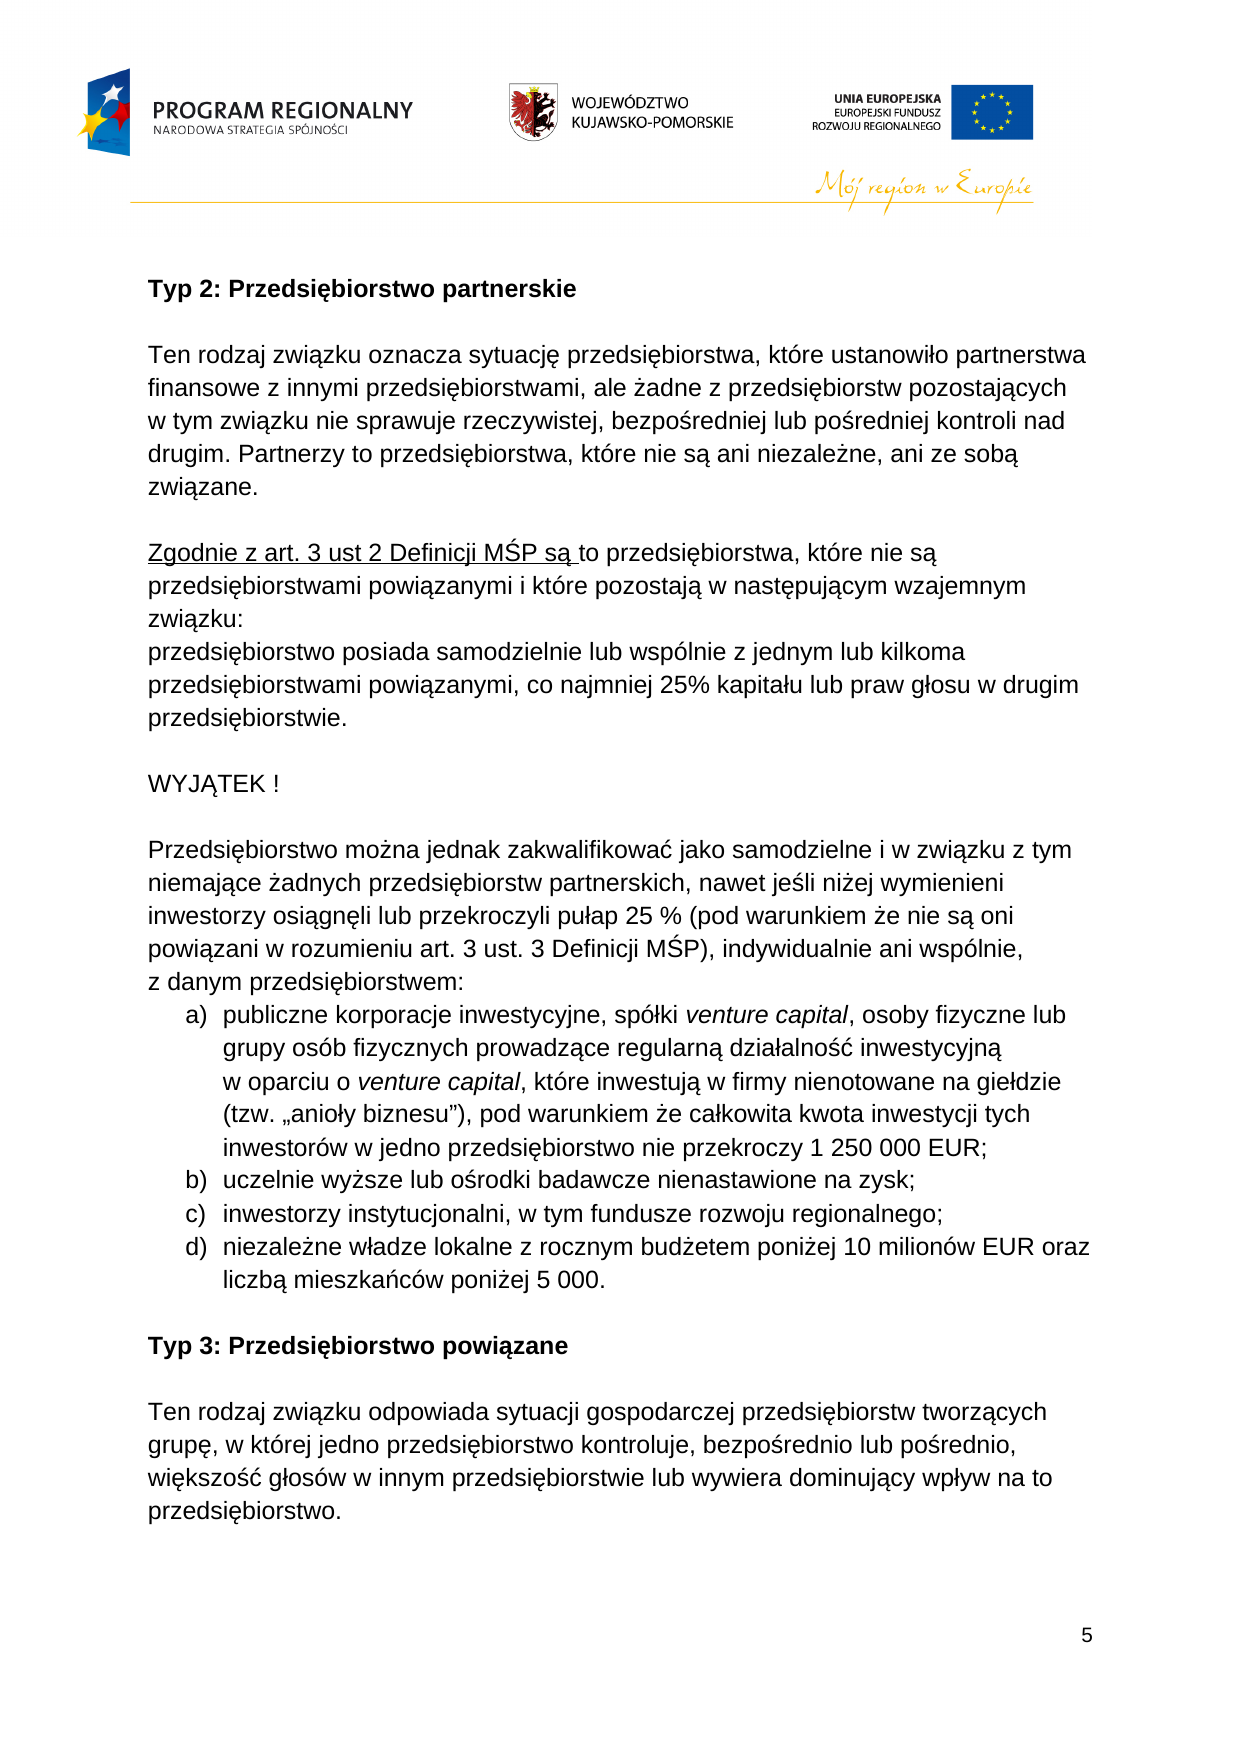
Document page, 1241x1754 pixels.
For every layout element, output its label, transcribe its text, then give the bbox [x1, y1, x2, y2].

text Przedsiębiorstwo można jednak zakwalifikować jako samodzielne i w związku z tym niemające żadnych przedsiębiorstw partnerskich, nawet jeśli niżej wymienieni inwestorzy osiągnęli lub przekroczyli pułap 25 % (pod warunkiem że nie są oni powiązani w rozumieniu art. 3 ust. 3 Definicji MŚP), indywidualnie ani wspólnie, z danym przedsiębiorstwem: [148, 835, 1098, 996]
text Ten rodzaj związku oznacza sytuację przedsiębiorstwa, które ustanowiło partnerstwa finansowe z innymi przedsiębiorstwami, ale żadne z przedsiębiorstw pozostających w tym związku nie sprawuje rzeczywistej, bezpośredniej lub pośredniej kontroli nad drugim. Partnerzy to przedsiębiorstwa, które nie są ani niezależne, ani ze sobą związane. [148, 340, 1098, 501]
list uczelnie wyższe lub ośrodki badawcze nienastawione na zysk; [185, 1166, 1098, 1194]
text Typ 3: Przedsiębiorstwo powiązane [148, 1331, 1098, 1359]
picture [0, 0, 1093, 237]
list publiczne korporacje inwestycyjne, spółki venture capital, osoby fizyczne lub grupy osób fizycznych prowadzące regularną działalność inwestycyjną w oparciu o venture capital, które inwestują w firmy nienotowane na giełdzie (tzw. „anioły biznesu”), pod warunkiem że całkowita kwota inwestycji tych inwestorów w jedno przedsiębiorstwo nie przekroczy 1 250 000 EUR; [185, 1000, 1098, 1161]
text WYJĄTEK ! [148, 769, 1098, 798]
list niezależne władze lokalne z rocznym budżetem poniżej 10 milionów EUR oraz liczbą mieszkańców poniżej 5 000. [185, 1232, 1098, 1293]
text przedsiębiorstwo posiada samodzielnie lub wspólnie z jednym lub kilkoma przedsiębiorstwami powiązanymi, co najmniej 25% kapitału lub praw głosu w drugim przedsiębiorstwie. [148, 637, 1093, 732]
text Zgodnie z art. 3 ust 2 Definicji MŚP są to przedsiębiorstwa, które nie są przedsiębiorstwami powiązanymi i które pozostają w następującym wzajemnym związku: [148, 538, 1093, 633]
text Typ 2: Przedsiębiorstwo partnerskie [148, 274, 1098, 303]
text Ten rodzaj związku odpowiada sytuacji gospodarczej przedsiębiorstw tworzących grupę, w której jedno przedsiębiorstwo kontroluje, bezpośrednio lub pośrednio, większość głosów w innym przedsiębiorstwie lub wywiera dominujący wpływ na to przedsiębiorstwo. [148, 1397, 1098, 1524]
list inwestorzy instytucjonalni, w tym fundusze rozwoju regionalnego; [185, 1198, 1098, 1227]
